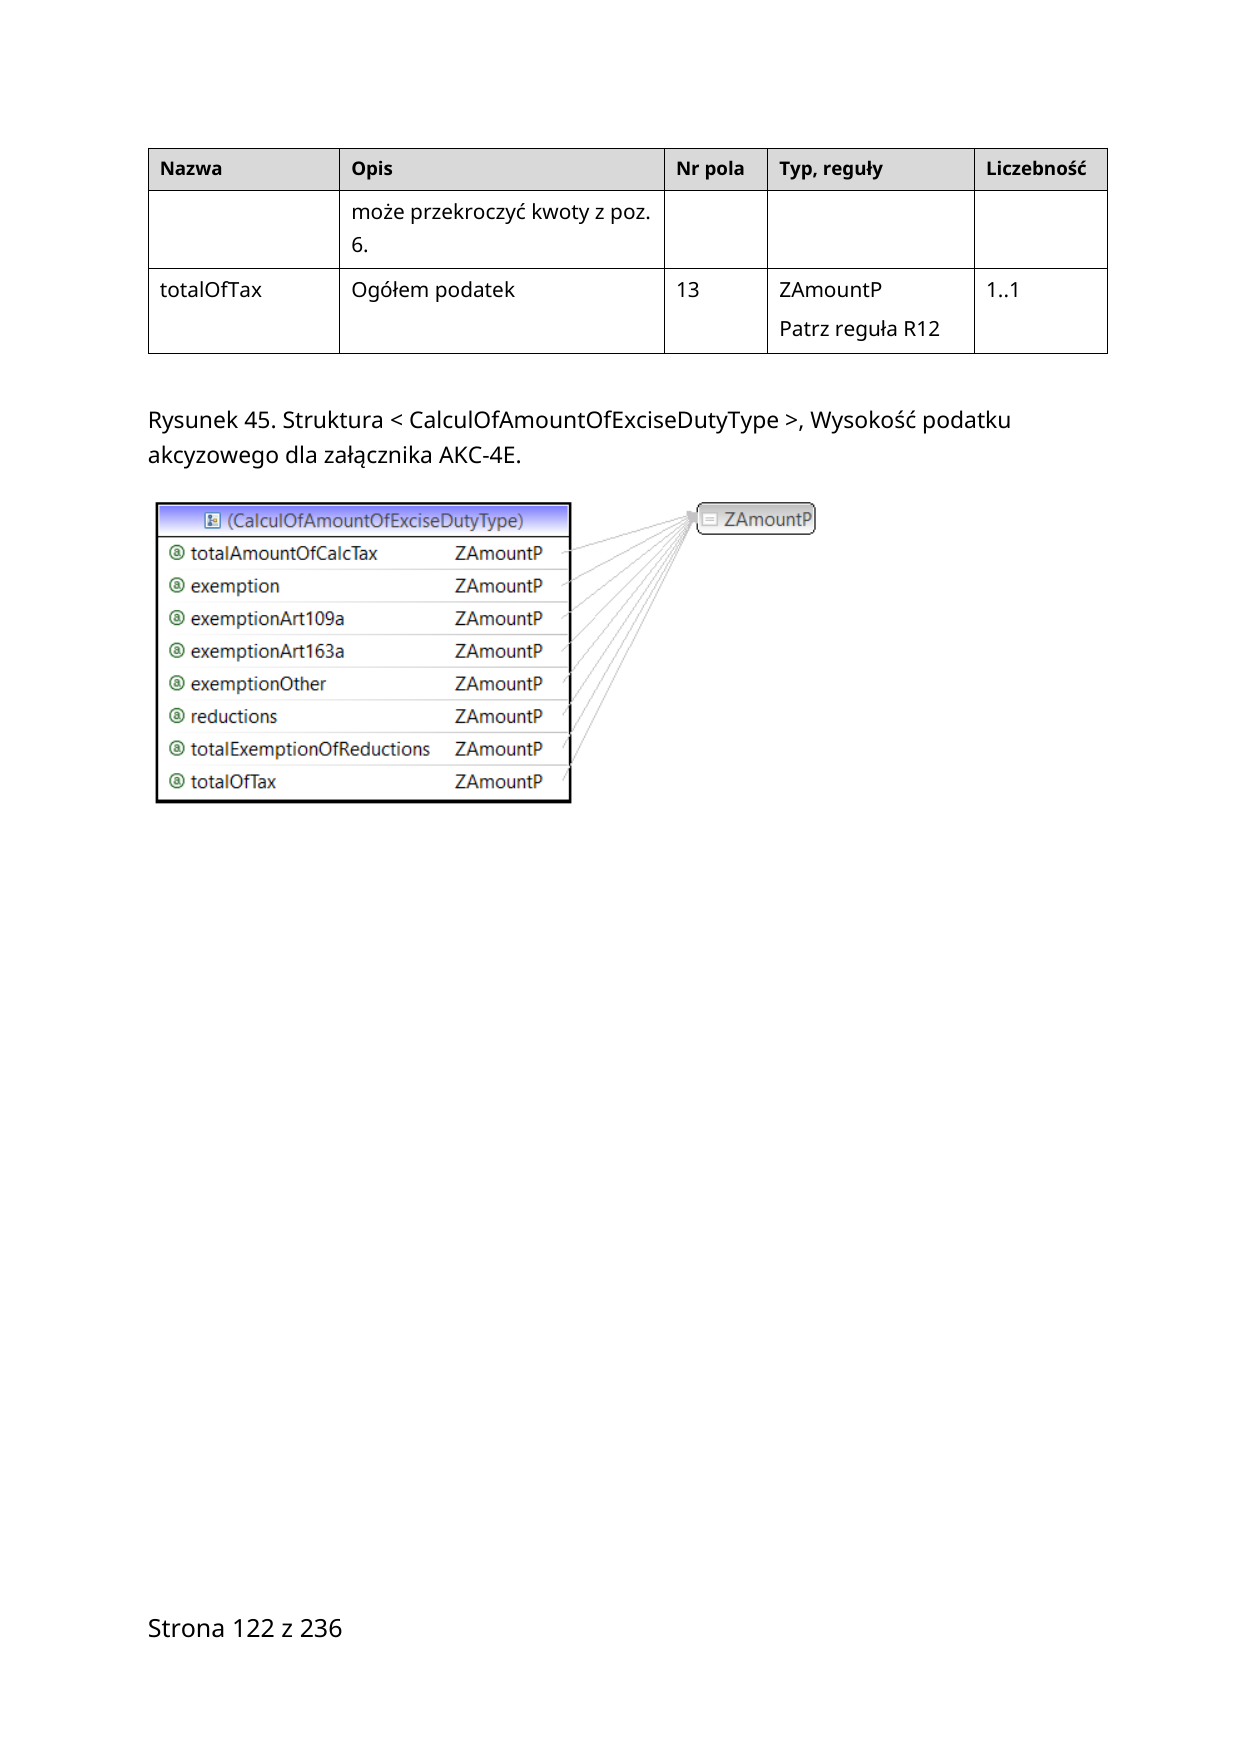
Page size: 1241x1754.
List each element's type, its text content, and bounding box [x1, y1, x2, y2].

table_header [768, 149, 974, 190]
picture [147, 492, 827, 816]
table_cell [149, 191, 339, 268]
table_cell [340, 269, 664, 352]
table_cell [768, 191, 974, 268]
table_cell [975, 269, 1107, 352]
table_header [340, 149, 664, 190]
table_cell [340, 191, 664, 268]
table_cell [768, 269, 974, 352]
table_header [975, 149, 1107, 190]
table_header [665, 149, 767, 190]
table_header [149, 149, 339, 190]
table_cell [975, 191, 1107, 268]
text Rysunek 45. Struktura < CalculOfAmountOfExciseDutyType >, Wysokość podatku akcyzowego dla załącznika AKC-4E. [148, 403, 1092, 471]
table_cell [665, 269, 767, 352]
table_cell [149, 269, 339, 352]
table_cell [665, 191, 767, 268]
